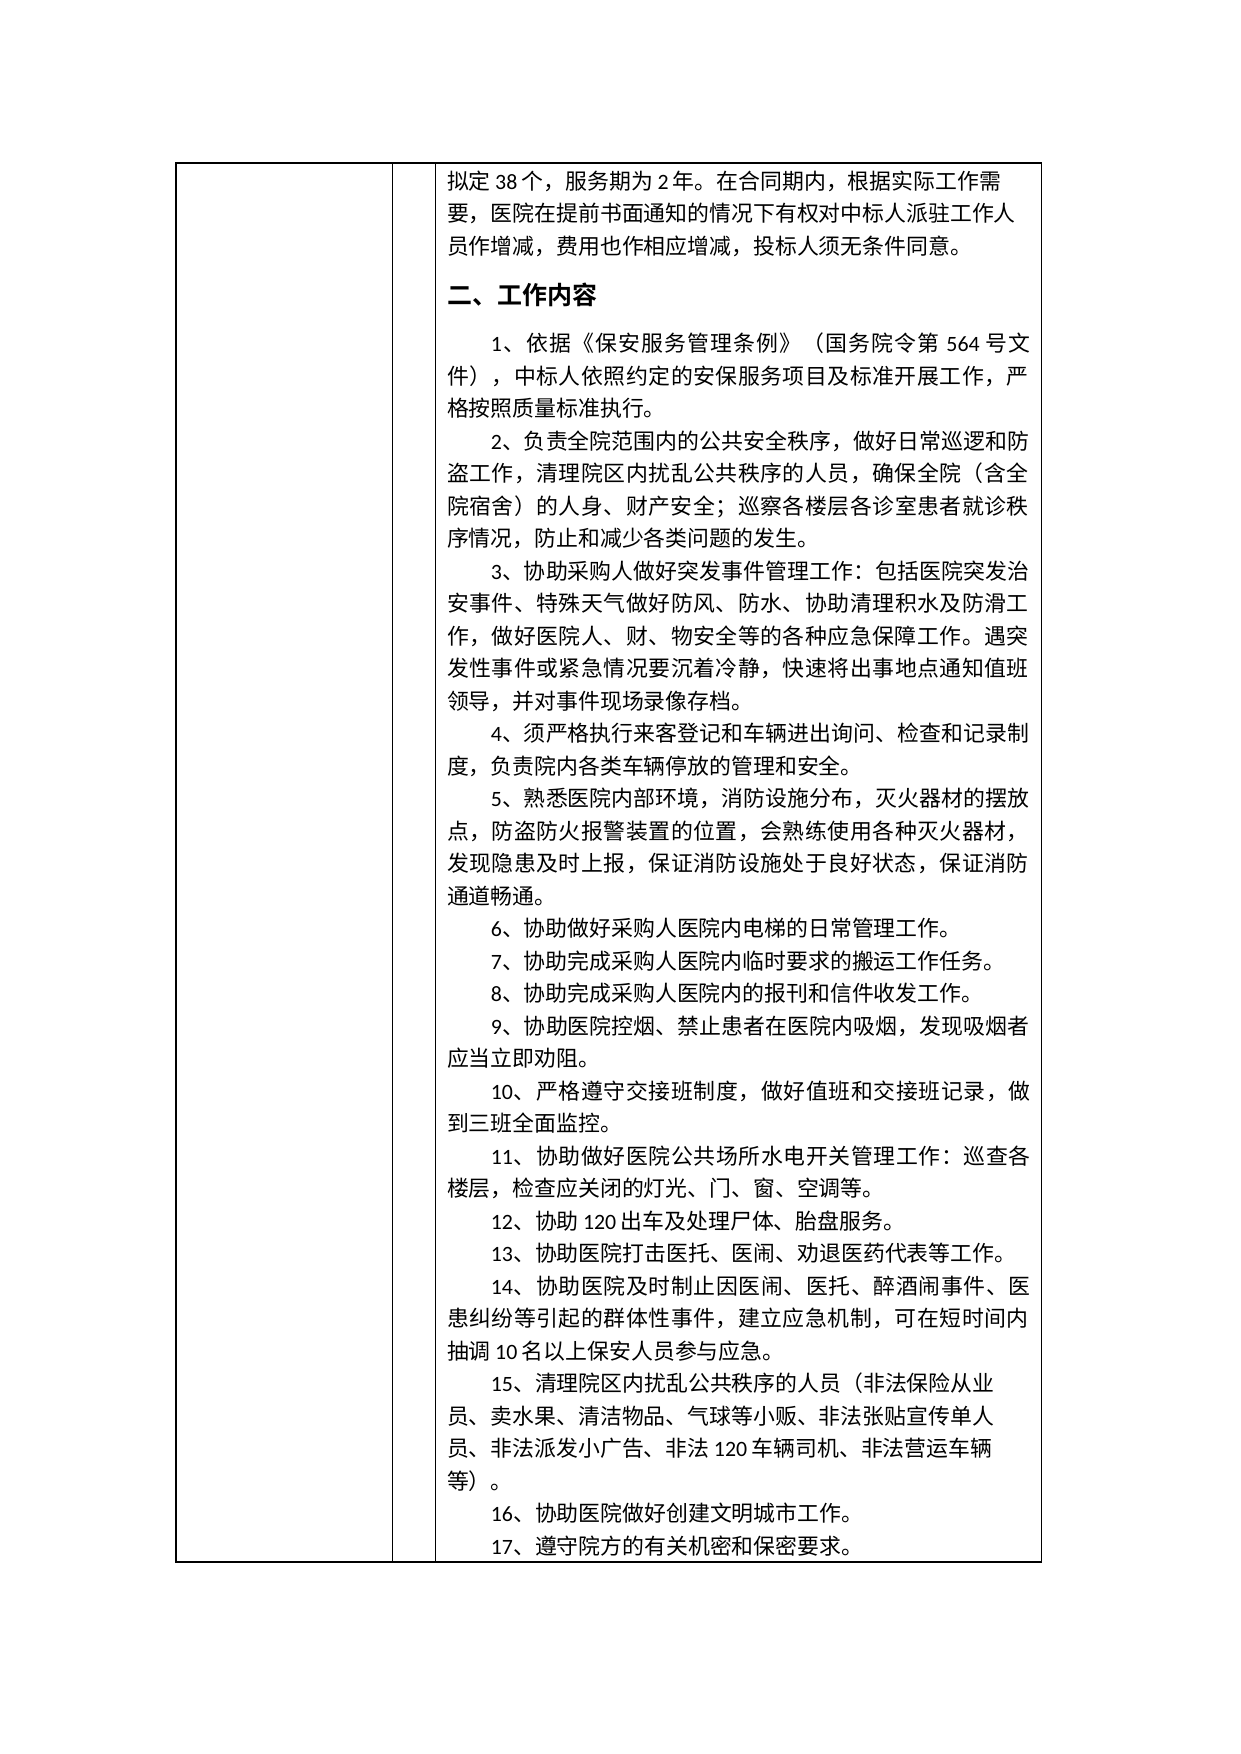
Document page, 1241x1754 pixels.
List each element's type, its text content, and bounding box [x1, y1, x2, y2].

table_cell 1 [393, 164, 435, 1561]
table_cell [177, 164, 392, 1561]
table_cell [436, 164, 1041, 1561]
